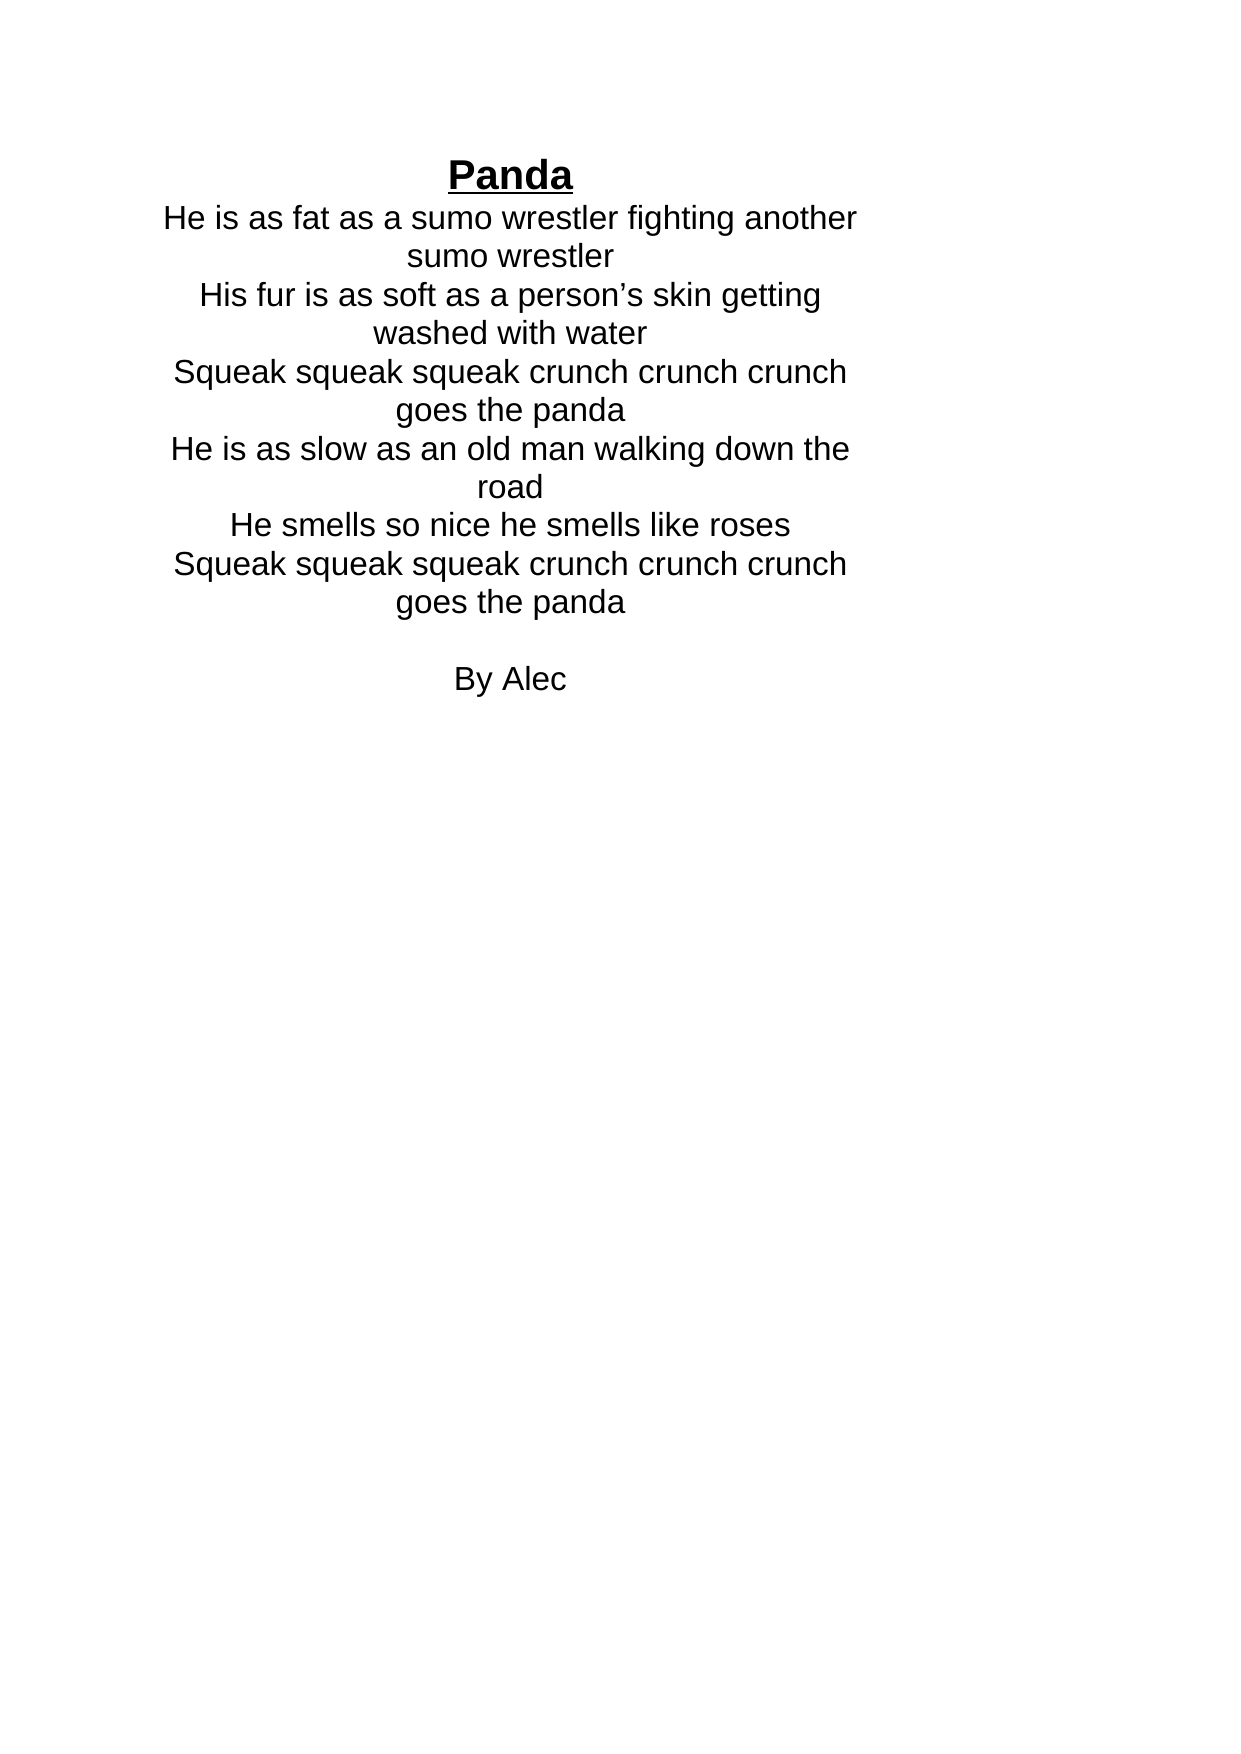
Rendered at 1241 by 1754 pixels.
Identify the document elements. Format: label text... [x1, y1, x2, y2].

text He is as fat as a sumo wrestler fighting another sumo wrestler [162, 198, 859, 275]
text His fur is as soft as a person’s skin getting washed with water [162, 275, 859, 352]
text Panda [162, 150, 859, 198]
text Squeak squeak squeak crunch crunch crunch goes the panda [162, 352, 859, 428]
text He is as slow as an old man walking down the road [162, 428, 859, 505]
text He smells so nice he smells like roses [162, 505, 859, 544]
text Squeak squeak squeak crunch crunch crunch goes the panda [162, 544, 859, 621]
text By Alec [162, 659, 859, 698]
